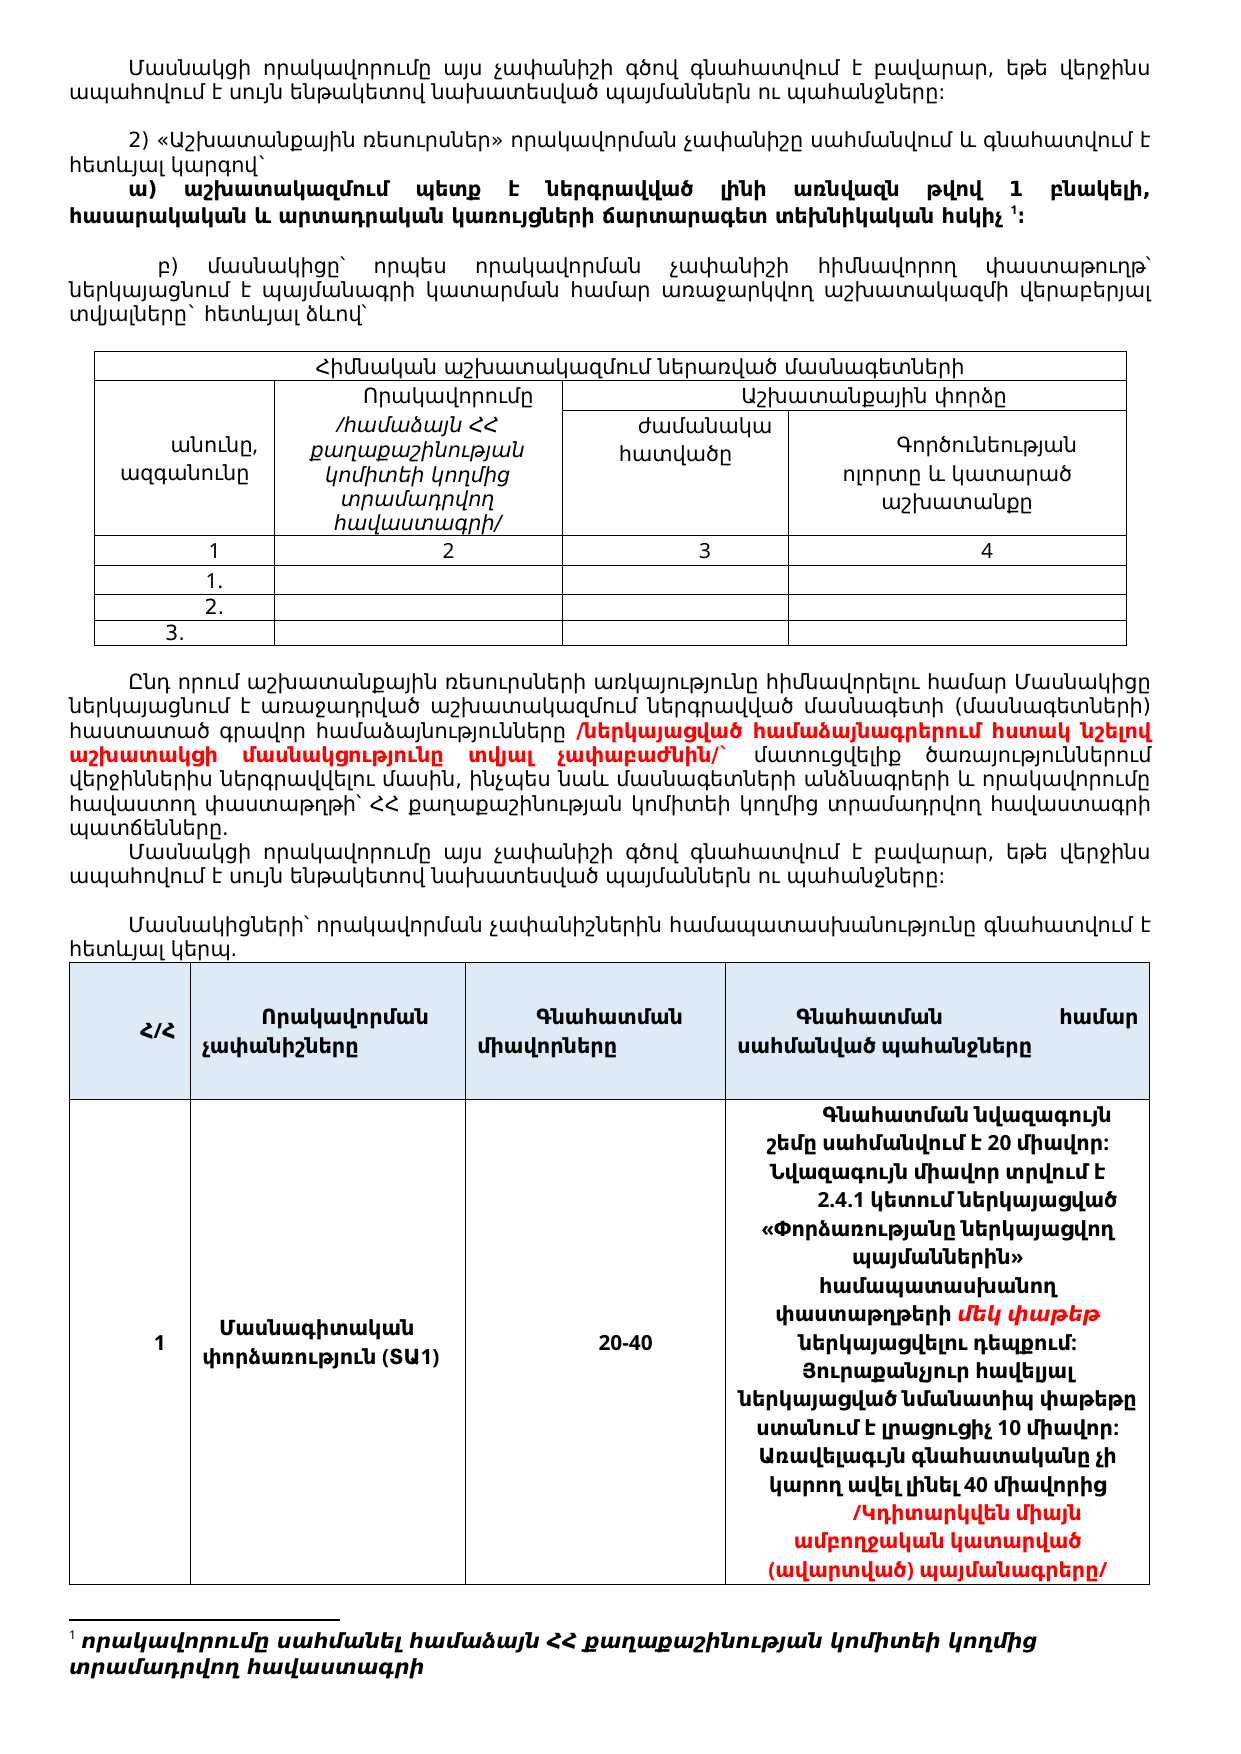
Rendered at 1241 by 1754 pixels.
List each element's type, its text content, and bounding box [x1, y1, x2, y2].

table_cell [275, 566, 562, 594]
table_cell ժամանակա հատվածը [563, 411, 788, 535]
text Մասնակցի որակավորումը այս չափանիշի գծով գնահատվում է բավարար, եթե վերջինս ապահովում է սույն ենթակետով նախատեսված պայմաններն ու պահանջները: [69, 840, 1152, 889]
table_cell 1 [70, 1100, 190, 1583]
table_cell 2 [275, 536, 562, 565]
table_header Հ/Հ [70, 963, 190, 1099]
table_cell 20-40 [466, 1100, 725, 1583]
table_cell 3 [563, 536, 788, 565]
table_cell Գնահատման նվազագույն շեմը սահմանվում է 20 միավոր: Նվազագույն միավոր տրվում է 2.4.1 կետում ներկայացված «Փորձառությանը ներկայացվող պայմաններին» համապատասխանող փաստաթղթերի մեկ փաթեթ ներկայացվելու դեպքում: Յուրաքանչյուր հավելյալ ներկայացված նմանատիպ փաթեթը ստանում է լրացուցիչ 10 միավոր: Առավելագւյն գնահատականը չի կարող ավել լինել 40 միավորից /Կդիտարկվեն միայն ամբողջական կատարված (ավարտված) պայմանագրերը/ [726, 1100, 1149, 1583]
table_header Գնահատման համար սահմանված պահանջները [726, 963, 1149, 1099]
table_cell [789, 566, 1126, 594]
table_cell [275, 595, 562, 620]
table_cell անունը, ազգանունը [95, 381, 274, 535]
table_cell [563, 595, 788, 620]
table_cell 1. [95, 566, 274, 594]
text Մասնակցի որակավորումը այս չափանիշի գծով գնահատվում է բավարար, եթե վերջինս ապահովում է սույն ենթակետով նախատեսված պայմաններն ու պահանջները: [69, 56, 1152, 104]
table_header Գնահատման միավորները [466, 963, 725, 1099]
table_cell Մասնագիտական փորձառություն (ՏԱ1) [191, 1100, 465, 1583]
table_header Որակավորման չափանիշները [191, 963, 465, 1099]
table_cell 1 [95, 536, 274, 565]
table_cell [789, 595, 1126, 620]
table_cell [563, 566, 788, 594]
table_cell [275, 621, 562, 645]
text 2) «Աշխատանքային ռեսուրսներ» որակավորման չափանիշը սահմանվում և գնահատվում է հետևյալ կարգով` [69, 128, 1152, 177]
table_cell Աշխատանքային փորձը [563, 381, 1126, 410]
table_cell 2. [95, 595, 274, 620]
table_cell Որակավորումը /համաձայն ՀՀ քաղաքաշինության կոմիտեի կողմից տրամադրվող հավաստագրի/ [275, 381, 562, 535]
table_cell [563, 621, 788, 645]
table_cell [789, 621, 1126, 645]
table_cell 4 [789, 536, 1126, 565]
table_cell 3. [95, 621, 274, 645]
text ա) աշխատակազմում պետք է ներգրավված լինի առնվազն թվով 1 բնակելի, հասարակական և արտադրական կառույցների ճարտարագետ տեխնիկական հսկիչ ։ [69, 177, 1152, 229]
table_header Հիմնական աշխատակազմում ներառված մասնագետների [95, 352, 1126, 380]
text բ) մասնակիցը՝ որպես որակավորման չափանիշի հիմնավորող փաստաթուղթ՝ ներկայացնում է պայմանագրի կատարման համար առաջարկվող աշխատակազմի վերաբերյալ տվյալները` հետևյալ ձևով՝ [69, 254, 1152, 327]
text Ընդ որում աշխատանքային ռեսուրսների առկայությունը հիմնավորելու համար Մասնակիցը ներկայացնում է առաջադրված աշխատակազմում ներգրավված մասնագետի (մասնագետների) հաստատած գրավոր համաձայնությունները /ներկայացված համաձայնագրերում հստակ նշելով աշխատակցի մասնակցությունը տվյալ չափաբաժնին/` մատուցվելիք ծառայություններում վերջիններիս ներգրավվելու մասին, ինչպես նաև մասնագետների անձնագրերի և որակավորումը հավաստող փաստաթղթի՝ ՀՀ քաղաքաշինության կոմիտեի կողմից տրամադրվող հավաստագրի պատճենները. [69, 670, 1152, 840]
text Մասնակիցների՝ որակավորման չափանիշներին համապատասխանությունը գնահատվում է հետևյալ կերպ. [69, 913, 1152, 962]
table_cell Գործունեության ոլորտը և կատարած աշխատանքը [789, 411, 1126, 535]
